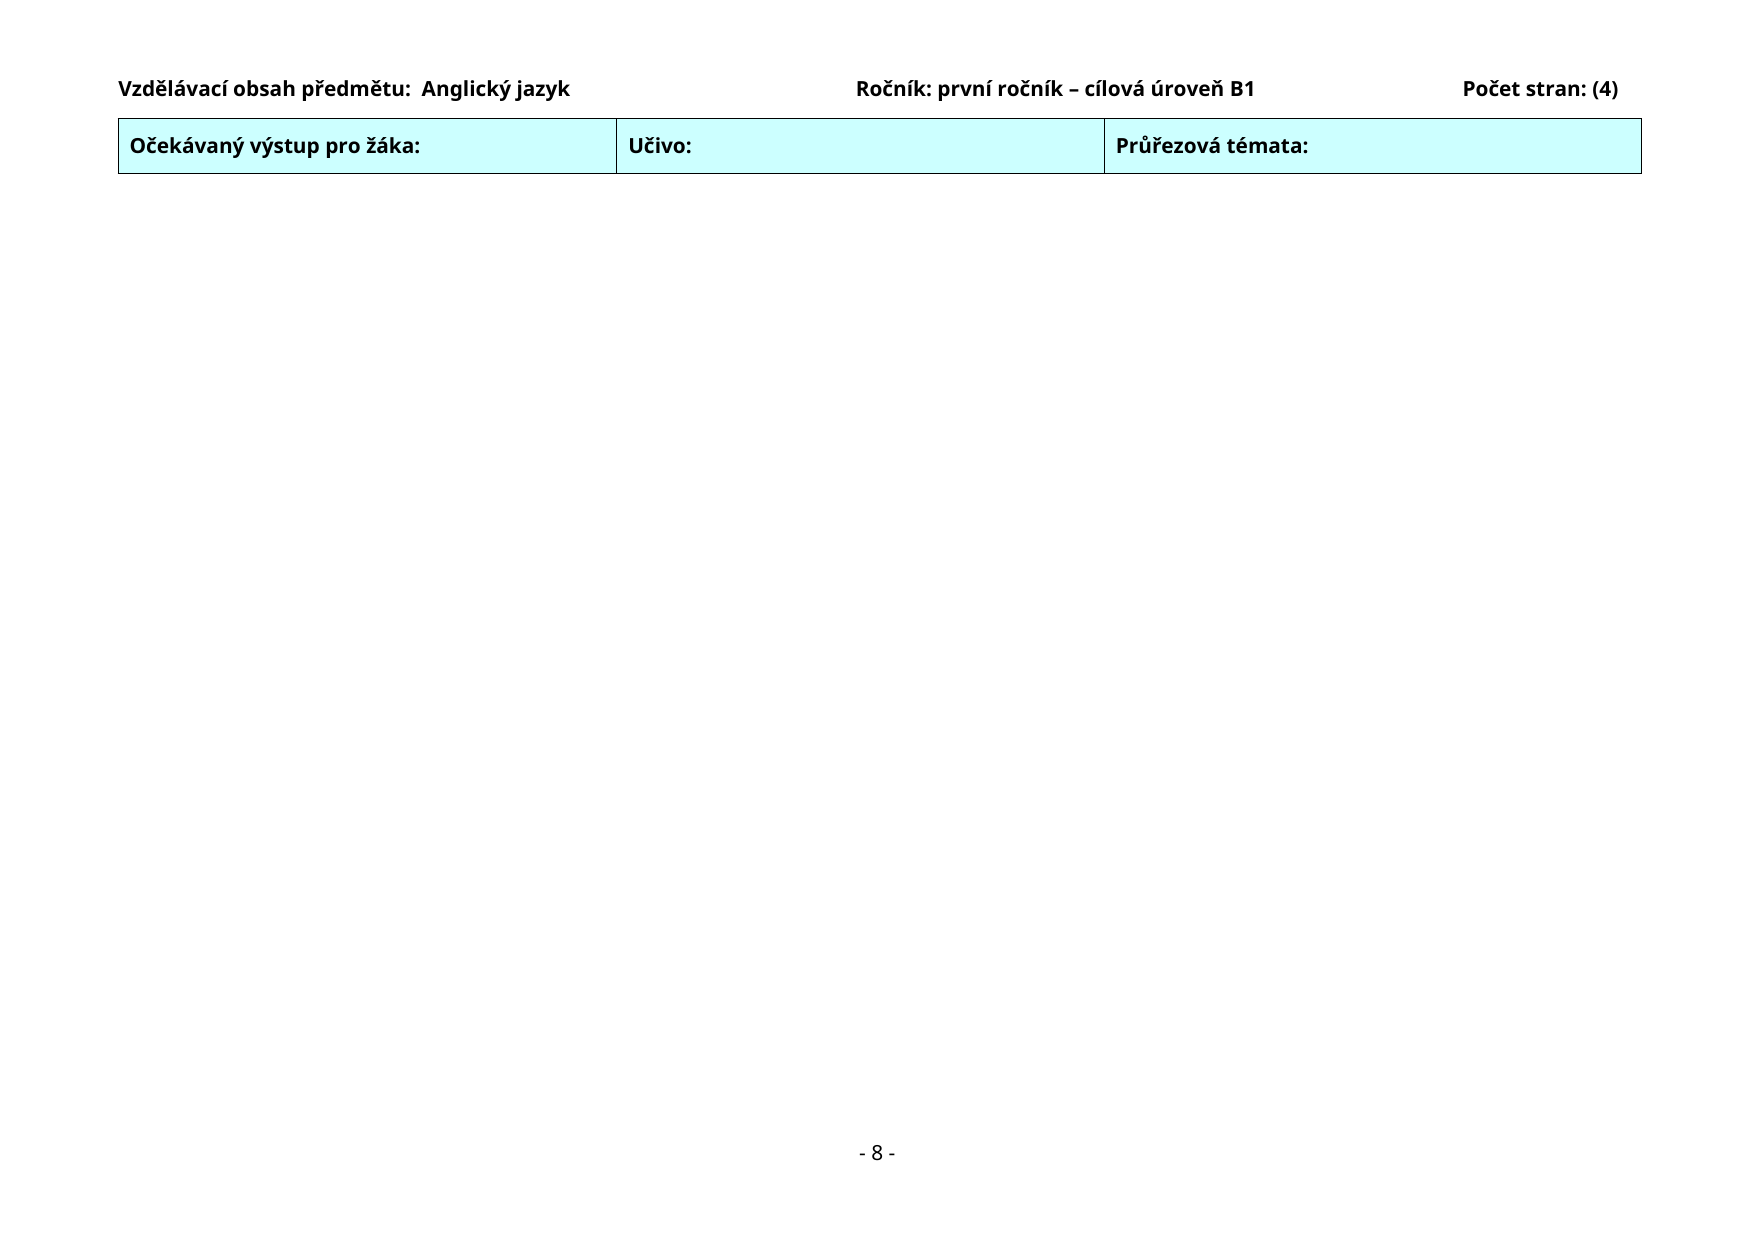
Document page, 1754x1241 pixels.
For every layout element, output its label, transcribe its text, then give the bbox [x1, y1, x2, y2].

table_header Průřezová témata: [1105, 119, 1641, 173]
table_header Očekávaný výstup pro žáka: [119, 119, 616, 173]
table_header Učivo: [617, 119, 1104, 173]
